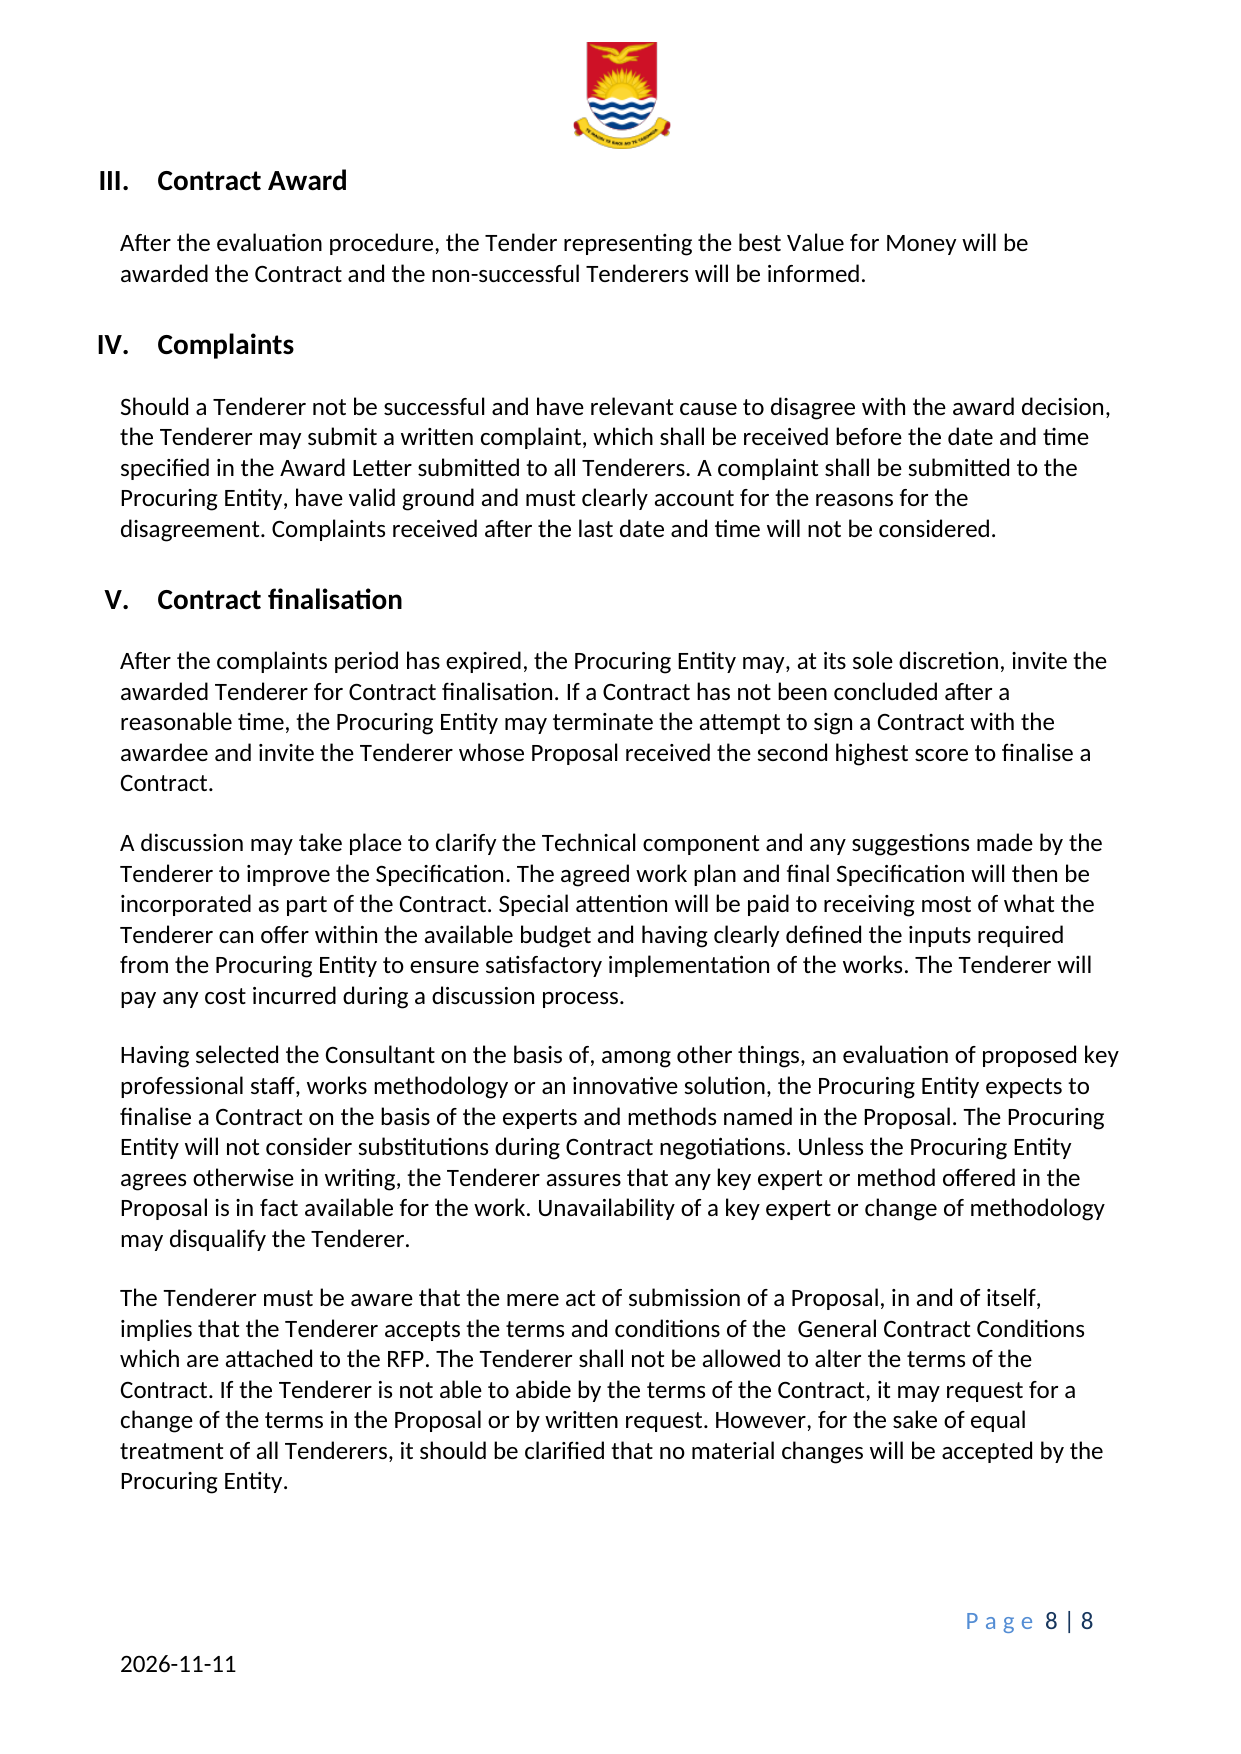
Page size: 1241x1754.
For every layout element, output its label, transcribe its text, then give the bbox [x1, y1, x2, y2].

subtitle Complaints [129, 326, 1120, 361]
text A discussion may take place to clarify the Technical component and any suggestions made by the Tenderer to improve the Specification. The agreed work plan and final Specification will then be incorporated as part of the Contract. Special attention will be paid to receiving most of what the Tenderer can offer within the available budget and having clearly defined the inputs required from the Procuring Entity to ensure satisfactory implementation of the works. The Tenderer will pay any cost incurred during a discussion process. [120, 827, 1120, 1010]
subtitle Contract finalisation [129, 581, 1120, 616]
text After the complaints period has expired, the Procuring Entity may, at its sole discretion, invite the awarded Tenderer for Contract finalisation. If a Contract has not been concluded after a reasonable time, the Procuring Entity may terminate the attempt to sign a Contract with the awardee and invite the Tenderer whose Proposal received the second highest score to finalise a Contract. [120, 646, 1120, 798]
picture [573, 42, 671, 149]
text The Tenderer must be aware that the mere act of submission of a Proposal, in and of itself, implies that the Tenderer accepts the terms and conditions of the General Contract Conditions which are attached to the RFP. The Tenderer shall not be allowed to alter the terms of the Contract. If the Tenderer is not able to abide by the terms of the Contract, it may request for a change of the terms in the Proposal or by written request. However, for the sake of equal treatment of all Tenderers, it should be clarified that no material changes will be accepted by the Procuring Entity. [120, 1282, 1120, 1496]
text Having selected the Consultant on the basis of, among other things, an evaluation of proposed key professional staff, works methodology or an innovative solution, the Procuring Entity expects to finalise a Contract on the basis of the experts and methods named in the Proposal. The Procuring Entity will not consider substitutions during Contract negotiations. Unless the Procuring Entity agrees otherwise in writing, the Tenderer assures that any key expert or method offered in the Proposal is in fact available for the work. Unavailability of a key expert or change of methodology may disqualify the Tenderer. [120, 1039, 1120, 1253]
text After the evaluation procedure, the Tender representing the best Value for Money will be awarded the Contract and the non-successful Tenderers will be informed. [120, 227, 1120, 288]
subtitle Contract Award [129, 162, 1120, 198]
text Should a Tenderer not be successful and have relevant cause to disagree with the award decision, the Tenderer may submit a written complaint, which shall be received before the date and time specified in the Award Letter submitted to all Tenderers. A complaint shall be submitted to the Procuring Entity, have valid ground and must clearly account for the reasons for the disagreement. Complaints received after the last date and time will not be considered. [120, 391, 1120, 543]
